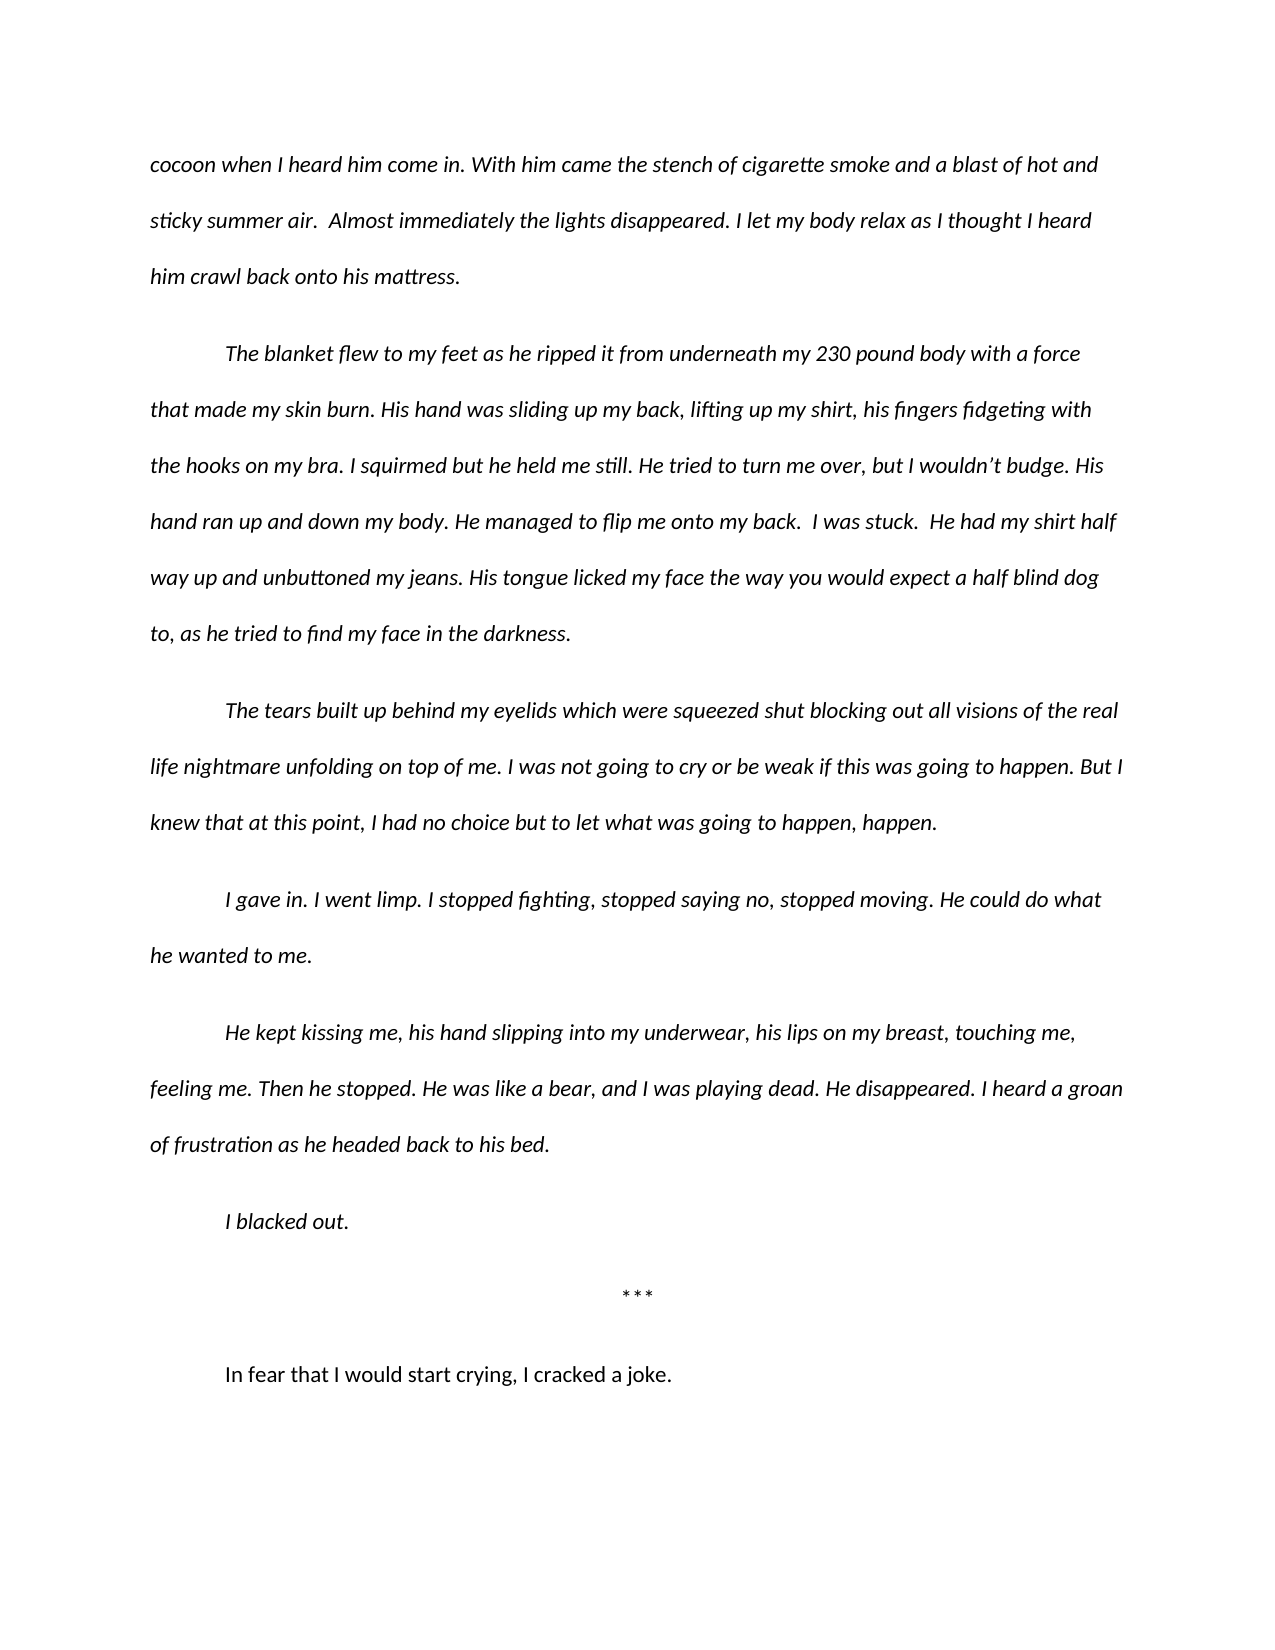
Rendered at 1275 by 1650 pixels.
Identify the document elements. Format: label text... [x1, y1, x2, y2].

text I gave in. I went limp. I stopped fighting, stopped saying no, stopped moving. He could do what he wanted to me. [150, 885, 1125, 969]
text The tears built up behind my eyelids which were squeezed shut blocking out all visions of the real life nightmare unfolding on top of me. I was not going to cry or be weak if this was going to happen. But I knew that at this point, I had no choice but to let what was going to happen, happen. [150, 696, 1125, 836]
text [150, 150, 1125, 290]
text I blacked out. [150, 1207, 1125, 1235]
text He kept kissing me, his hand slipping into my underwear, his lips on my breast, touching me, feeling me. Then he stopped. He was like a bear, and I was playing dead. He disappeared. I heard a groan of frustration as he headed back to his bed. [150, 1018, 1125, 1158]
text In fear that I would start crying, I cracked a joke. [150, 1361, 1125, 1389]
text *** [150, 1284, 1125, 1312]
text The blanket flew to my feet as he ripped it from underneath my 230 pound body with a force that made my skin burn. His hand was sliding up my back, lifting up my shirt, his fingers fidgeting with the hooks on my bra. I squirmed but he held me still. He tried to turn me over, but I wouldn’t budge. His hand ran up and down my body. He managed to flip me onto my back. I was stuck. He had my shirt half way up and unbuttoned my jeans. His tongue licked my face the way you would expect a half blind dog to, as he tried to find my face in the darkness. [150, 339, 1125, 647]
